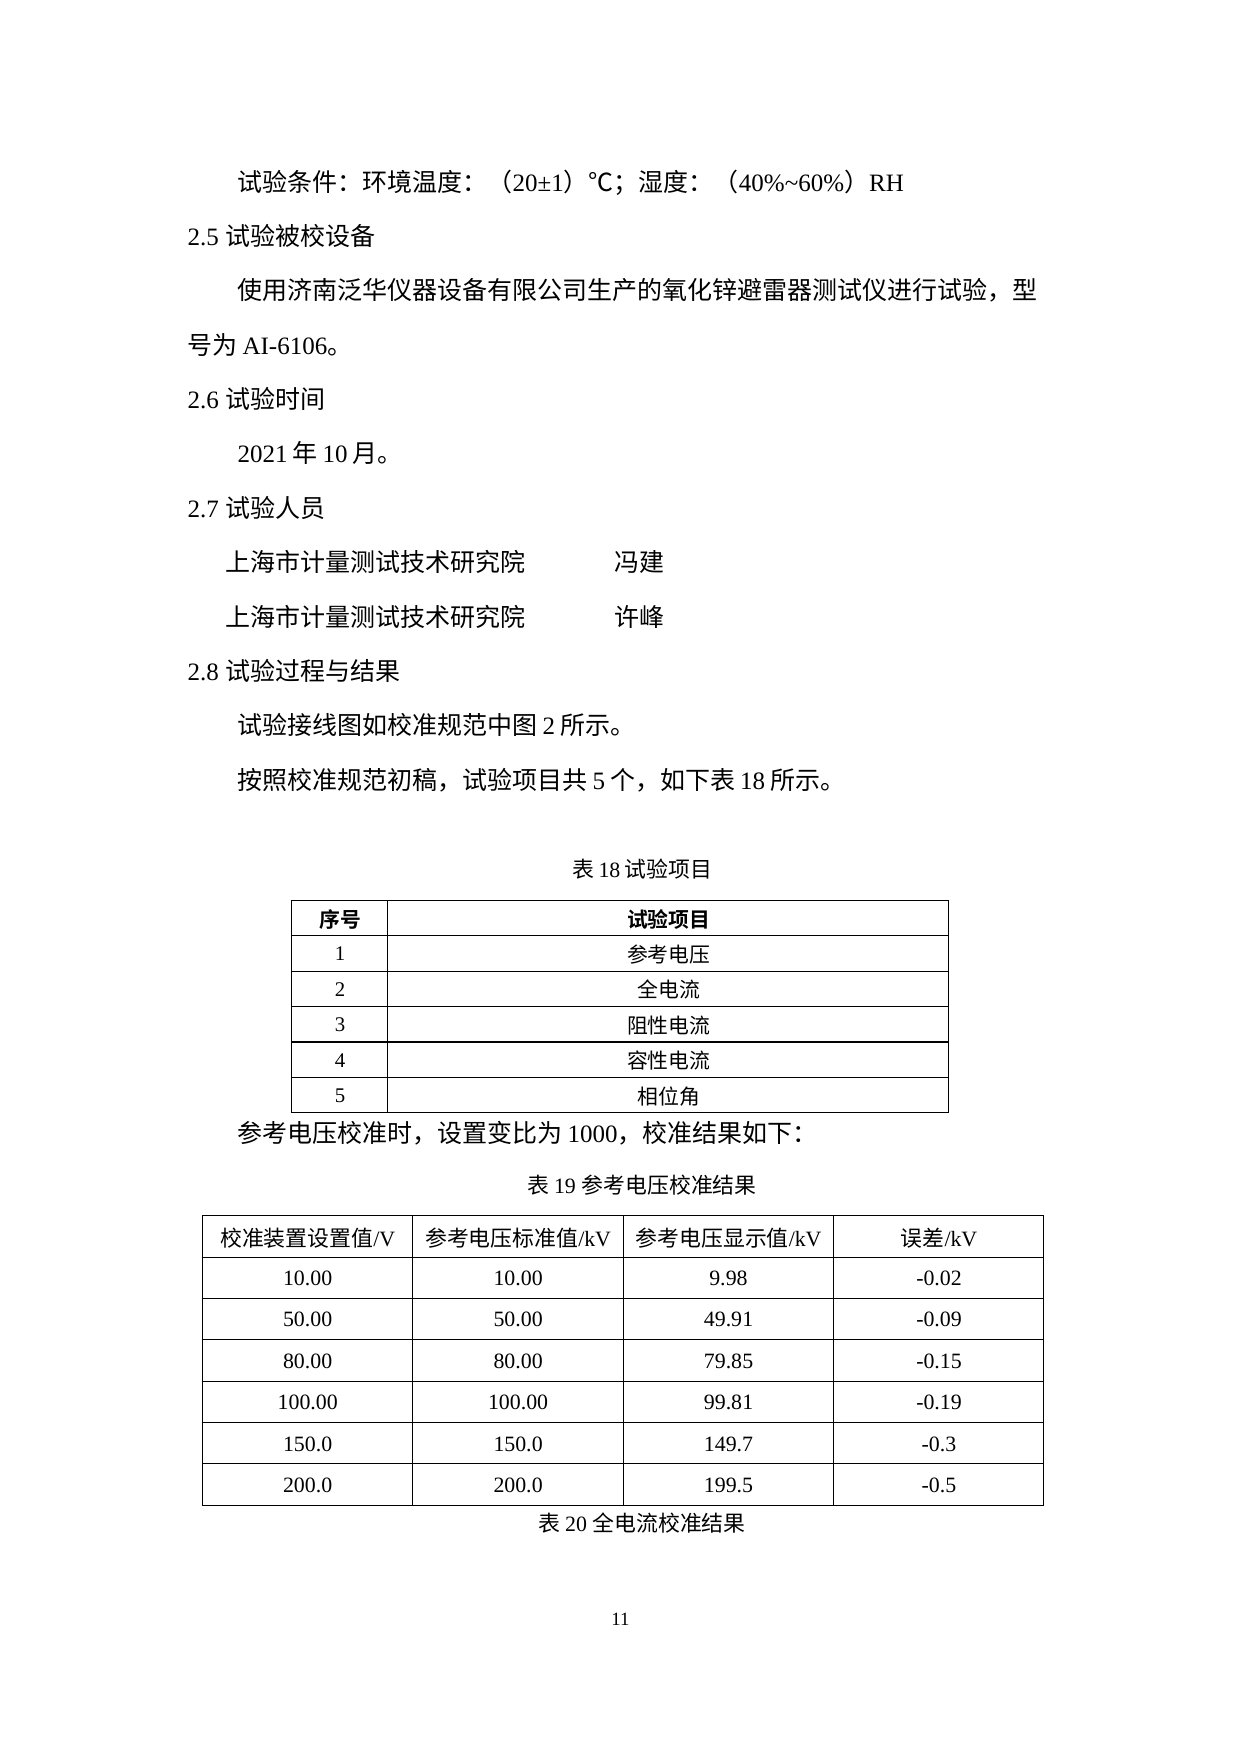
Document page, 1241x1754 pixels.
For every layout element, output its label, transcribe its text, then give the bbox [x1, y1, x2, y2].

list 上海市计量测试技术研究院 冯建 [225, 543, 1053, 579]
table_header 序号 [292, 901, 387, 935]
table_cell 10.00 [203, 1258, 412, 1298]
table_cell 149.7 [624, 1423, 833, 1463]
table_cell 参考电压 [388, 936, 948, 971]
table_cell 100.00 [413, 1382, 623, 1422]
list 试验接线图如校准规范中图2所示。 [187, 706, 1053, 742]
table_cell 99.81 [624, 1382, 833, 1422]
table_cell 80.00 [413, 1340, 623, 1381]
table_cell -0.19 [834, 1382, 1043, 1422]
table_cell 150.0 [203, 1423, 412, 1463]
table_cell 1 [292, 936, 387, 971]
table_cell 相位角 [388, 1078, 948, 1112]
table_cell -0.15 [834, 1340, 1043, 1381]
table_cell -0.5 [834, 1464, 1043, 1505]
table_cell 200.0 [203, 1464, 412, 1505]
table_header 参考电压显示值/kV [624, 1216, 833, 1257]
text 表19 参考电压校准结果 [187, 1168, 1053, 1199]
list 试验过程与结果 [187, 651, 1053, 688]
table_cell 全电流 [388, 972, 948, 1006]
table_cell 4 [292, 1043, 387, 1077]
table_cell -0.3 [834, 1423, 1043, 1463]
table_cell 100.00 [203, 1382, 412, 1422]
text 使用济南泛华仪器设备有限公司生产的氧化锌避雷器测试仪进行试验，型号为AI-6106。 [187, 271, 1053, 361]
table_cell 49.91 [624, 1299, 833, 1339]
text 按照校准规范初稿，试验项目共5个，如下表18所示。 [187, 760, 1053, 796]
table_header 试验项目 [388, 901, 948, 935]
text 表18试验项目 [187, 852, 1053, 884]
text 参考电压校准时，设置变比为1000，校准结果如下： [187, 1113, 1053, 1149]
table_cell 容性电流 [388, 1043, 948, 1077]
list 试验人员 [187, 488, 1053, 524]
table_cell 150.0 [413, 1423, 623, 1463]
table_cell 2 [292, 972, 387, 1006]
list 上海市计量测试技术研究院 许峰 [225, 597, 1053, 633]
table_cell 50.00 [203, 1299, 412, 1339]
table_cell 阻性电流 [388, 1007, 948, 1041]
table_cell 79.85 [624, 1340, 833, 1381]
table_header 参考电压标准值/kV [413, 1216, 623, 1257]
text 2.5 试验被校设备 [187, 216, 1053, 253]
table_cell 200.0 [413, 1464, 623, 1505]
table_header 校准装置设置值/V [203, 1216, 412, 1257]
table_cell 10.00 [413, 1258, 623, 1298]
table_cell -0.02 [834, 1258, 1043, 1298]
table_cell 80.00 [203, 1340, 412, 1381]
table_header 误差/kV [834, 1216, 1043, 1257]
table_cell 50.00 [413, 1299, 623, 1339]
table_cell 3 [292, 1007, 387, 1041]
text 2021年10月。 [187, 434, 1053, 470]
table_cell 5 [292, 1078, 387, 1112]
text 试验条件：环境温度：（20±1）℃；湿度：（40%~60%）RH [187, 162, 1053, 198]
table_cell 9.98 [624, 1258, 833, 1298]
table_cell 199.5 [624, 1464, 833, 1505]
text 表20 全电流校准结果 [187, 1506, 1053, 1537]
table_cell -0.09 [834, 1299, 1043, 1339]
list 试验时间 [187, 379, 1053, 416]
